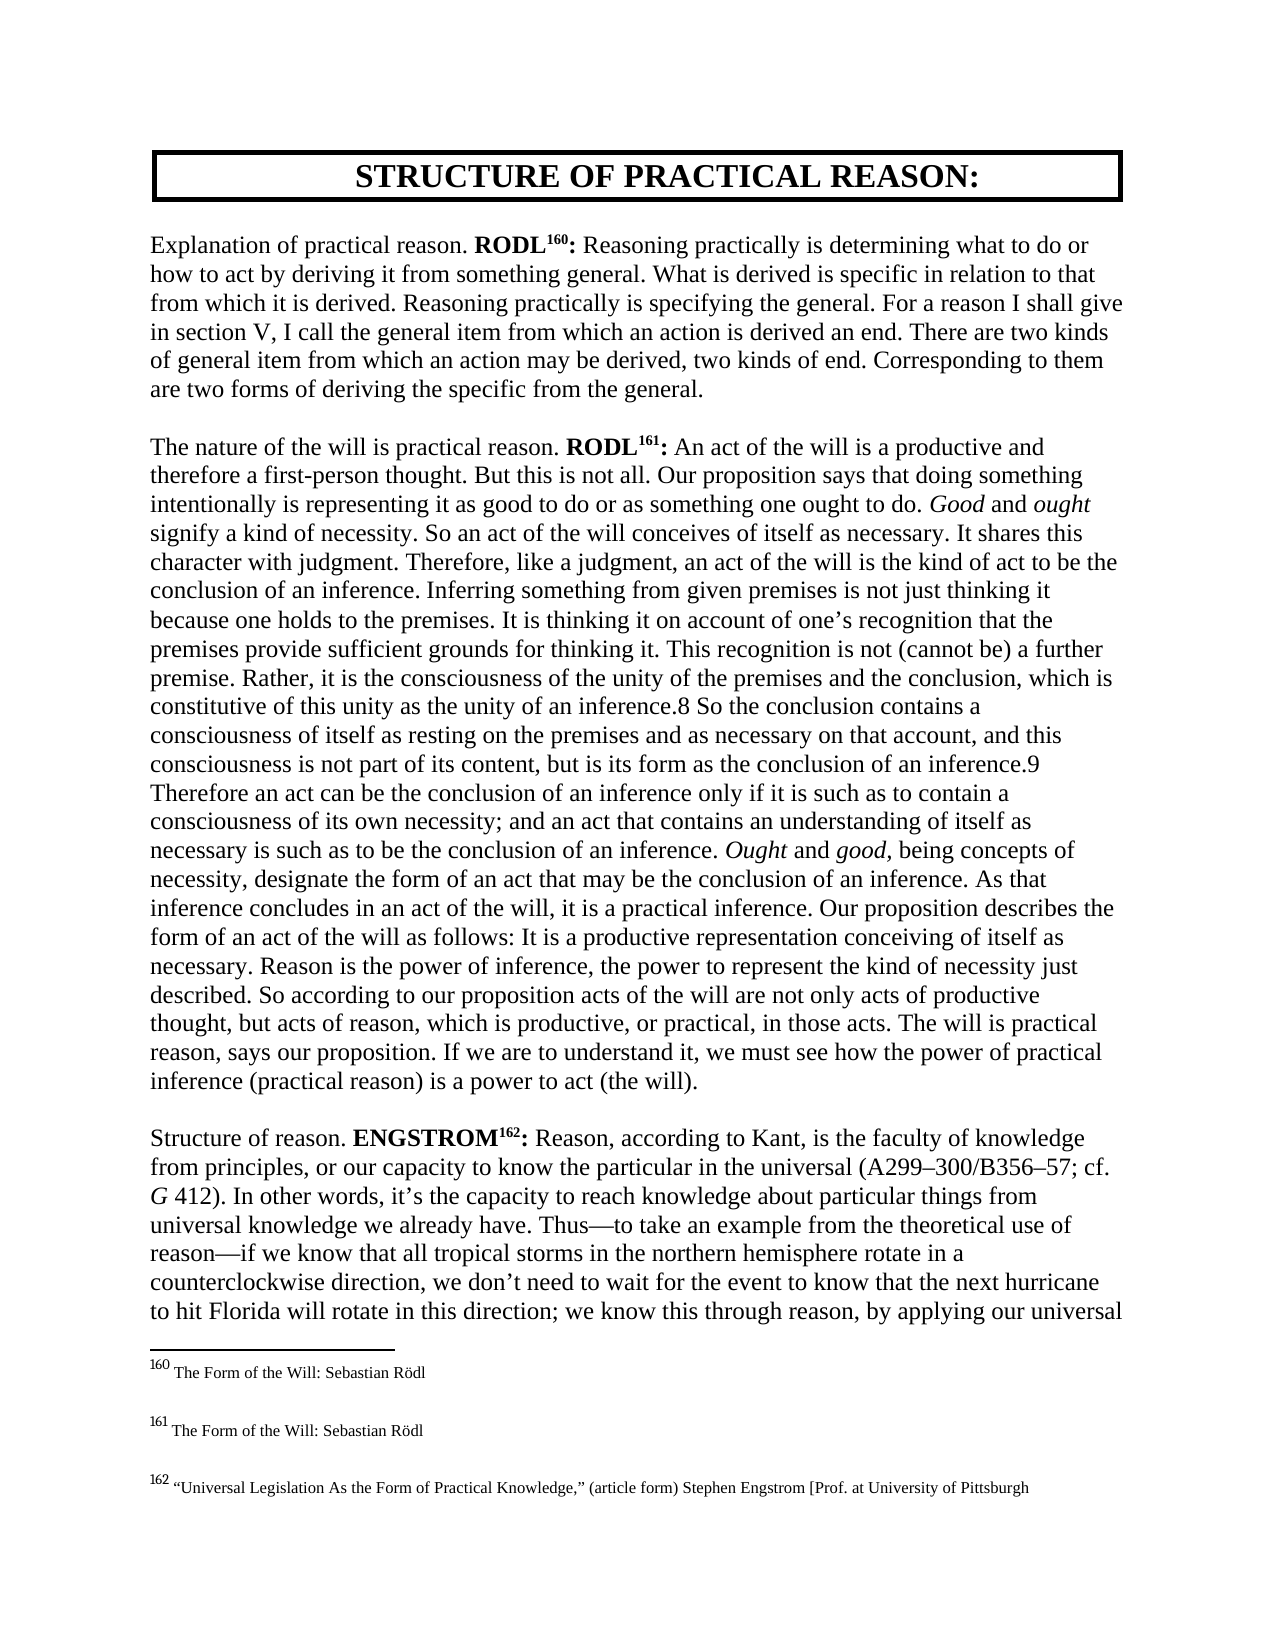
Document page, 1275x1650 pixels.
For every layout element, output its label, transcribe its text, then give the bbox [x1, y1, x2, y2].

text Explanation of practical reason. RODL: Reasoning practically is determining what to do or how to act by deriving it from something general. What is derived is specific in relation to that from which it is derived. Reasoning practically is specifying the general. For a reason I shall give in section V, I call the general item from which an action is derived an end. There are two kinds of general item from which an action may be derived, two kinds of end. Corresponding to them are two forms of deriving the specific from the general. [150, 231, 1125, 403]
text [150, 1123, 1125, 1325]
title structure of practical reason: [157, 155, 1118, 197]
text The nature of the will is practical reason. RODL: An act of the will is a productive and therefore a first-person thought. But this is not all. Our proposition says that doing something intentionally is representing it as good to do or as something one ought to do. Good and ought signify a kind of necessity. So an act of the will conceives of itself as necessary. It shares this character with judgment. Therefore, like a judgment, an act of the will is the kind of act to be the conclusion of an inference. Inferring something from given premises is not just thinking it because one holds to the premises. It is thinking it on account of one’s recognition that the premises provide sufficient grounds for thinking it. This recognition is not (cannot be) a further premise. Rather, it is the consciousness of the unity of the premises and the conclusion, which is constitutive of this unity as the unity of an inference.8 So the conclusion contains a consciousness of itself as resting on the premises and as necessary on that account, and this consciousness is not part of its content, but is its form as the conclusion of an inference.9 Therefore an act can be the conclusion of an inference only if it is such as to contain a consciousness of its own necessity; and an act that contains an understanding of itself as necessary is such as to be the conclusion of an inference. Ought and good, being concepts of necessity, designate the form of an act that may be the conclusion of an inference. As that inference concludes in an act of the will, it is a practical inference. Our proposition describes the form of an act of the will as follows: It is a productive representation conceiving of itself as necessary. Reason is the power of inference, the power to represent the kind of necessity just described. So according to our proposition acts of the will are not only acts of productive thought, but acts of reason, which is productive, or practical, in those acts. The will is practical reason, says our proposition. If we are to understand it, we must see how the power of practical inference (practical reason) is a power to act (the will). [150, 432, 1125, 1095]
